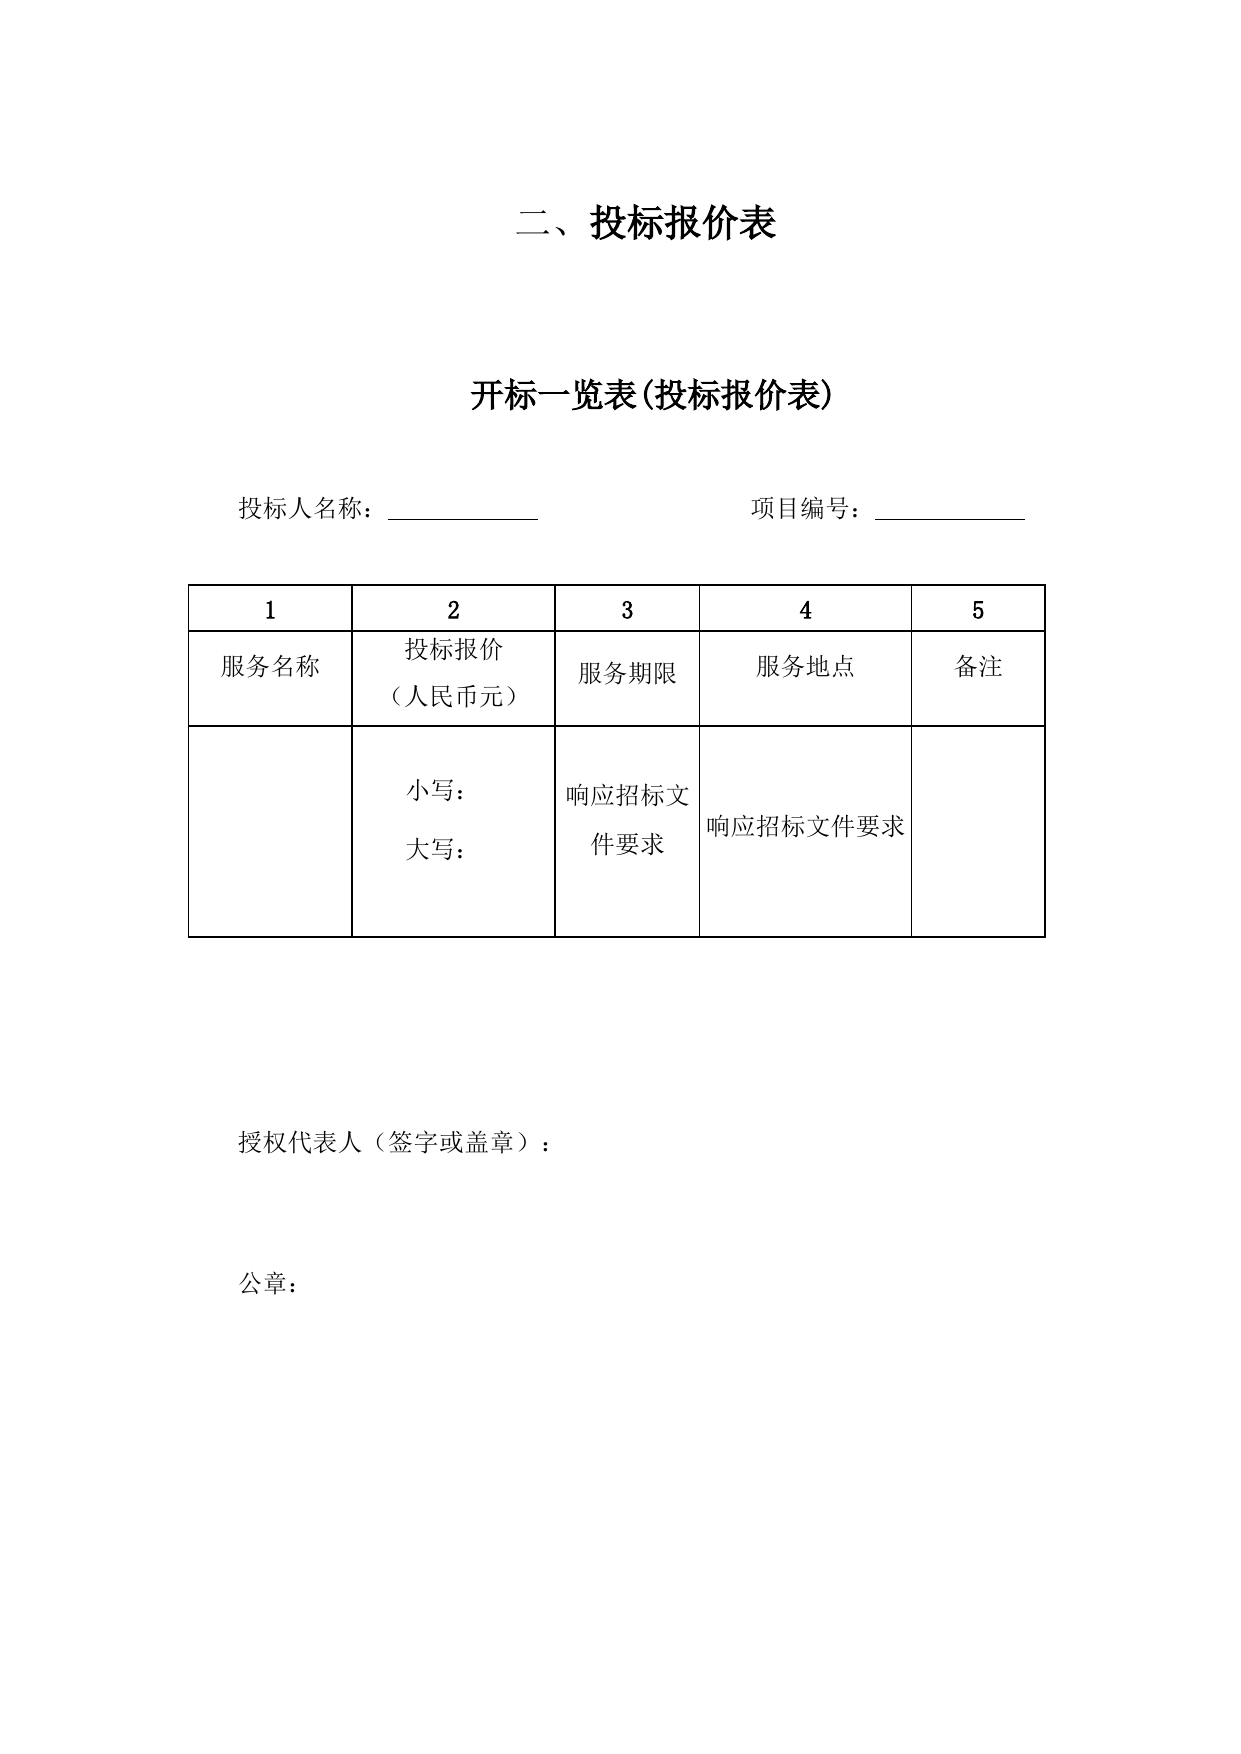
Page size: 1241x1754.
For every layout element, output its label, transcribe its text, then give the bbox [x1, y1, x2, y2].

table_header 4 [700, 586, 911, 630]
table_cell 响应招标文件要求 [700, 727, 911, 936]
table_cell [912, 727, 1044, 936]
table_header 3 [556, 586, 699, 630]
text 投标人名称： 项目编号： [187, 490, 1053, 523]
table_cell 服务地点 [700, 632, 911, 725]
text 二、投标报价表 [187, 187, 1053, 252]
table_header 1 [189, 586, 351, 630]
table_cell [189, 727, 351, 936]
text 开标一览表(投标报价表) [187, 360, 1053, 425]
table_cell 响应招标文件要求 [556, 727, 699, 936]
table_cell 备注 [912, 632, 1044, 725]
table_header 5 [912, 586, 1044, 630]
table_cell 服务期限 [556, 632, 699, 725]
text 授权代表人（签字或盖章）： [187, 1125, 1053, 1157]
table_cell 投标报价 （人民币元） [353, 632, 554, 725]
text 公章： [187, 1265, 1053, 1298]
table_cell 服务名称 [189, 632, 351, 725]
table_cell 小写： 大写： [353, 727, 554, 936]
table_header 2 [353, 586, 554, 630]
